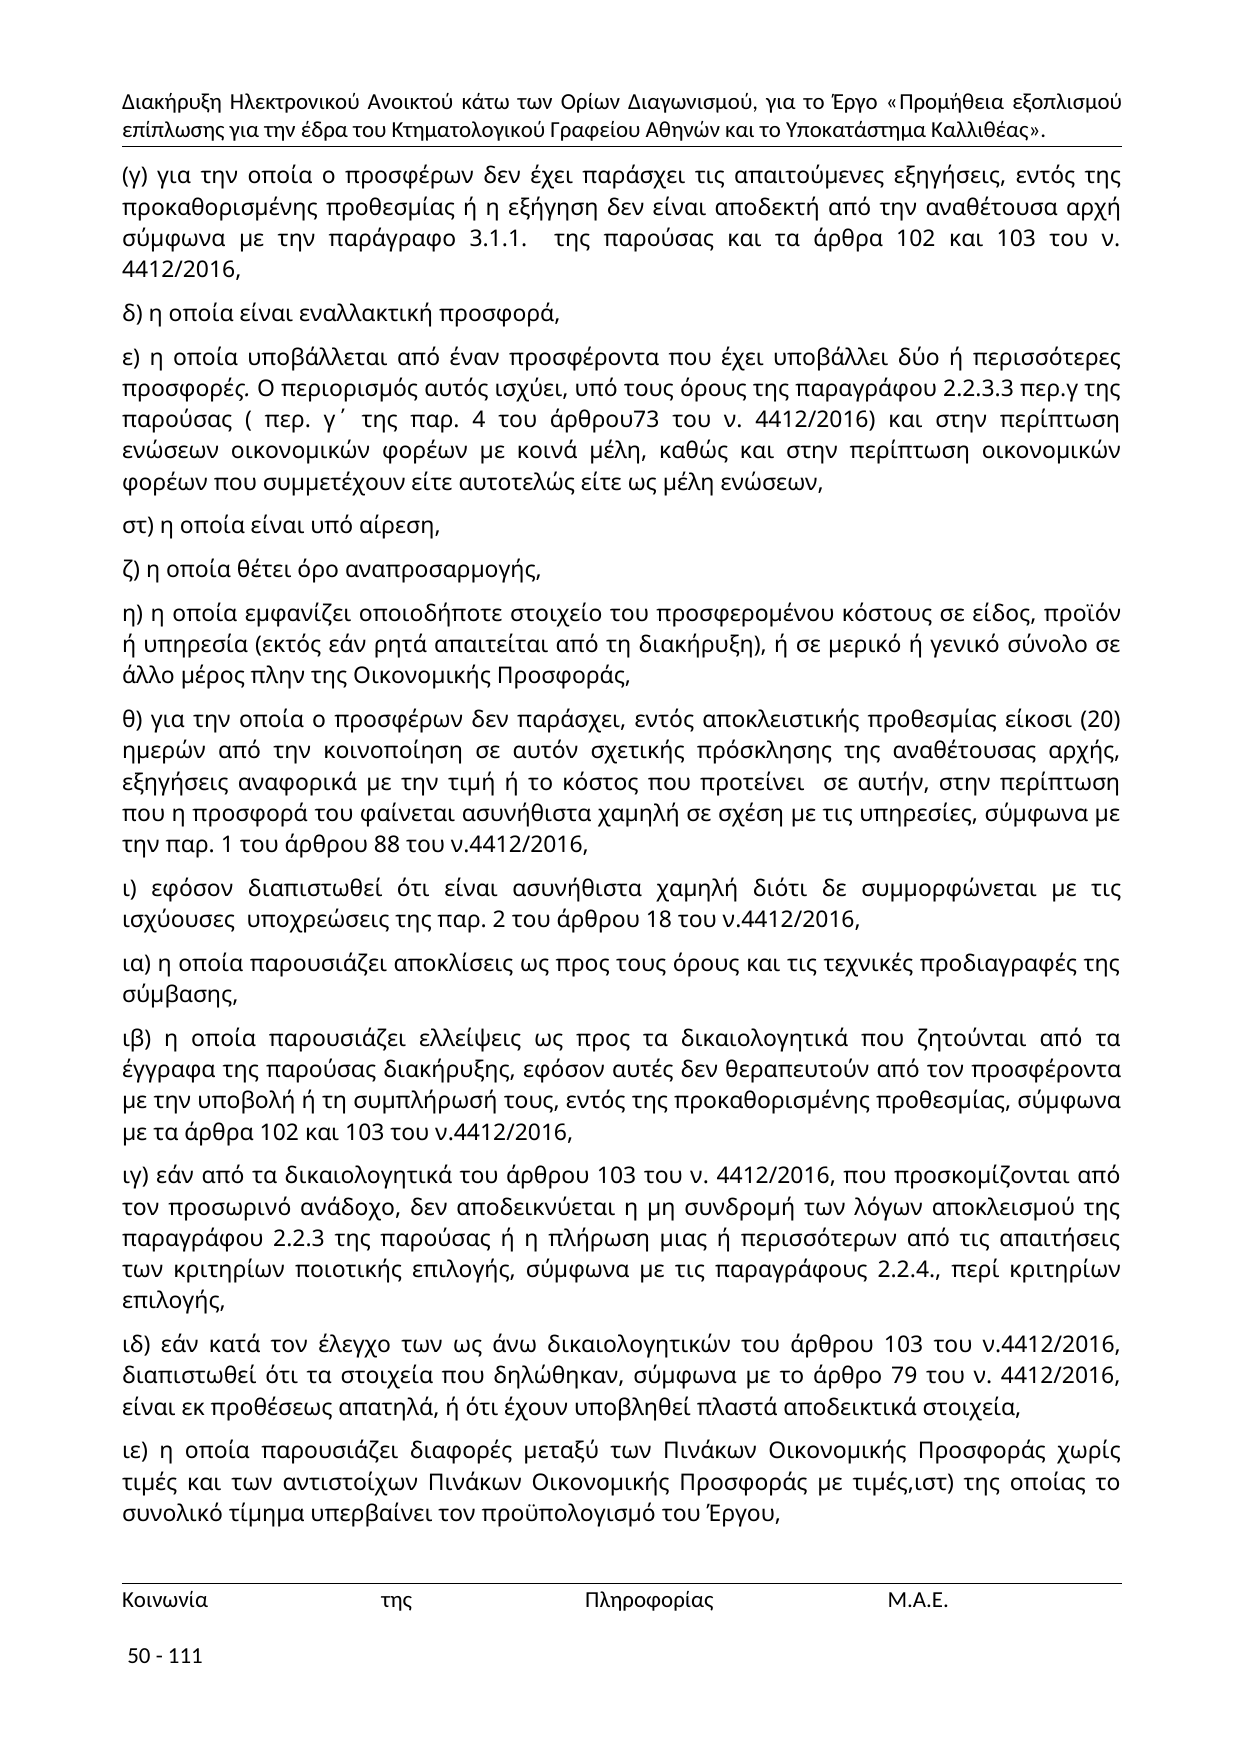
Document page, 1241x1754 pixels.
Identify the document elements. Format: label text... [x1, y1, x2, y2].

text (γ) για την οποία ο προσφέρων δεν έχει παράσχει τις απαιτούμενες εξηγήσεις, εντός της προκαθορισμένης προθεσμίας ή η εξήγηση δεν είναι αποδεκτή από την αναθέτουσα αρχή σύμφωνα με την παράγραφο 3.1.1. της παρούσας και τα άρθρα 102 και 103 του ν. 4412/2016, [122, 159, 1122, 284]
text θ) για την οποία ο προσφέρων δεν παράσχει, εντός αποκλειστικής προθεσμίας είκοσι (20) ημερών από την κοινοποίηση σε αυτόν σχετικής πρόσκλησης της αναθέτουσας αρχής, εξηγήσεις αναφορικά με την τιμή ή το κόστος που προτείνει σε αυτήν, στην περίπτωση που η προσφορά του φαίνεται ασυνήθιστα χαμηλή σε σχέση με τις υπηρεσίες, σύμφωνα με την παρ. 1 του άρθρου 88 του ν.4412/2016, [122, 703, 1122, 859]
text στ) η οποία είναι υπό αίρεση, [122, 509, 1122, 540]
text δ) η οποία είναι εναλλακτική προσφορά, [122, 297, 1122, 328]
text ια) η οποία παρουσιάζει αποκλίσεις ως προς τους όρους και τις τεχνικές προδιαγραφές της σύμβασης, [122, 947, 1122, 1009]
text ιγ) εάν από τα δικαιολογητικά του άρθρου 103 του ν. 4412/2016, που προσκομίζονται από τον προσωρινό ανάδοχο, δεν αποδεικνύεται η μη συνδρομή των λόγων αποκλεισμού της παραγράφου 2.2.3 της παρούσας ή η πλήρωση μιας ή περισσότερων από τις απαιτήσεις των κριτηρίων ποιοτικής επιλογής, σύμφωνα με τις παραγράφους 2.2.4., περί κριτηρίων επιλογής, [122, 1159, 1122, 1315]
text ε) η οποία υποβάλλεται από έναν προσφέροντα που έχει υποβάλλει δύο ή περισσότερες προσφορές. Ο περιορισμός αυτός ισχύει, υπό τους όρους της παραγράφου 2.2.3.3 περ.γ της παρούσας ( περ. γ΄ της παρ. 4 του άρθρου73 του ν. 4412/2016) και στην περίπτωση ενώσεων οικονομικών φορέων με κοινά μέλη, καθώς και στην περίπτωση οικονομικών φορέων που συμμετέχουν είτε αυτοτελώς είτε ως μέλη ενώσεων, [122, 340, 1122, 497]
text ιε) η οποία παρουσιάζει διαφορές μεταξύ των Πινάκων Οικονομικής Προσφοράς χωρίς τιμές και των αντιστοίχων Πινάκων Οικονομικής Προσφοράς με τιμές,ιστ) της οποίας το συνολικό τίμημα υπερβαίνει τον προϋπολογισμό του Έργου, [122, 1434, 1122, 1528]
text ιδ) εάν κατά τον έλεγχο των ως άνω δικαιολογητικών του άρθρου 103 του ν.4412/2016, διαπιστωθεί ότι τα στοιχεία που δηλώθηκαν, σύμφωνα με το άρθρο 79 του ν. 4412/2016, είναι εκ προθέσεως απατηλά, ή ότι έχουν υποβληθεί πλαστά αποδεικτικά στοιχεία, [122, 1328, 1122, 1422]
text ιβ) η οποία παρουσιάζει ελλείψεις ως προς τα δικαιολογητικά που ζητούνται από τα έγγραφα της παρούσας διακήρυξης, εφόσον αυτές δεν θεραπευτούν από τον προσφέροντα με την υποβολή ή τη συμπλήρωσή τους, εντός της προκαθορισμένης προθεσμίας, σύμφωνα με τα άρθρα 102 και 103 του ν.4412/2016, [122, 1022, 1122, 1147]
text ι) εφόσον διαπιστωθεί ότι είναι ασυνήθιστα χαμηλή διότι δε συμμορφώνεται με τις ισχύουσες υποχρεώσεις της παρ. 2 του άρθρου 18 του ν.4412/2016, [122, 872, 1122, 934]
text ζ) η οποία θέτει όρο αναπροσαρμογής, [122, 553, 1122, 584]
text η) η οποία εμφανίζει οποιοδήποτε στοιχείο του προσφερομένου κόστους σε είδος, προϊόν ή υπηρεσία (εκτός εάν ρητά απαιτείται από τη διακήρυξη), ή σε μερικό ή γενικό σύνολο σε άλλο μέρος πλην της Οικονομικής Προσφοράς, [122, 597, 1122, 690]
